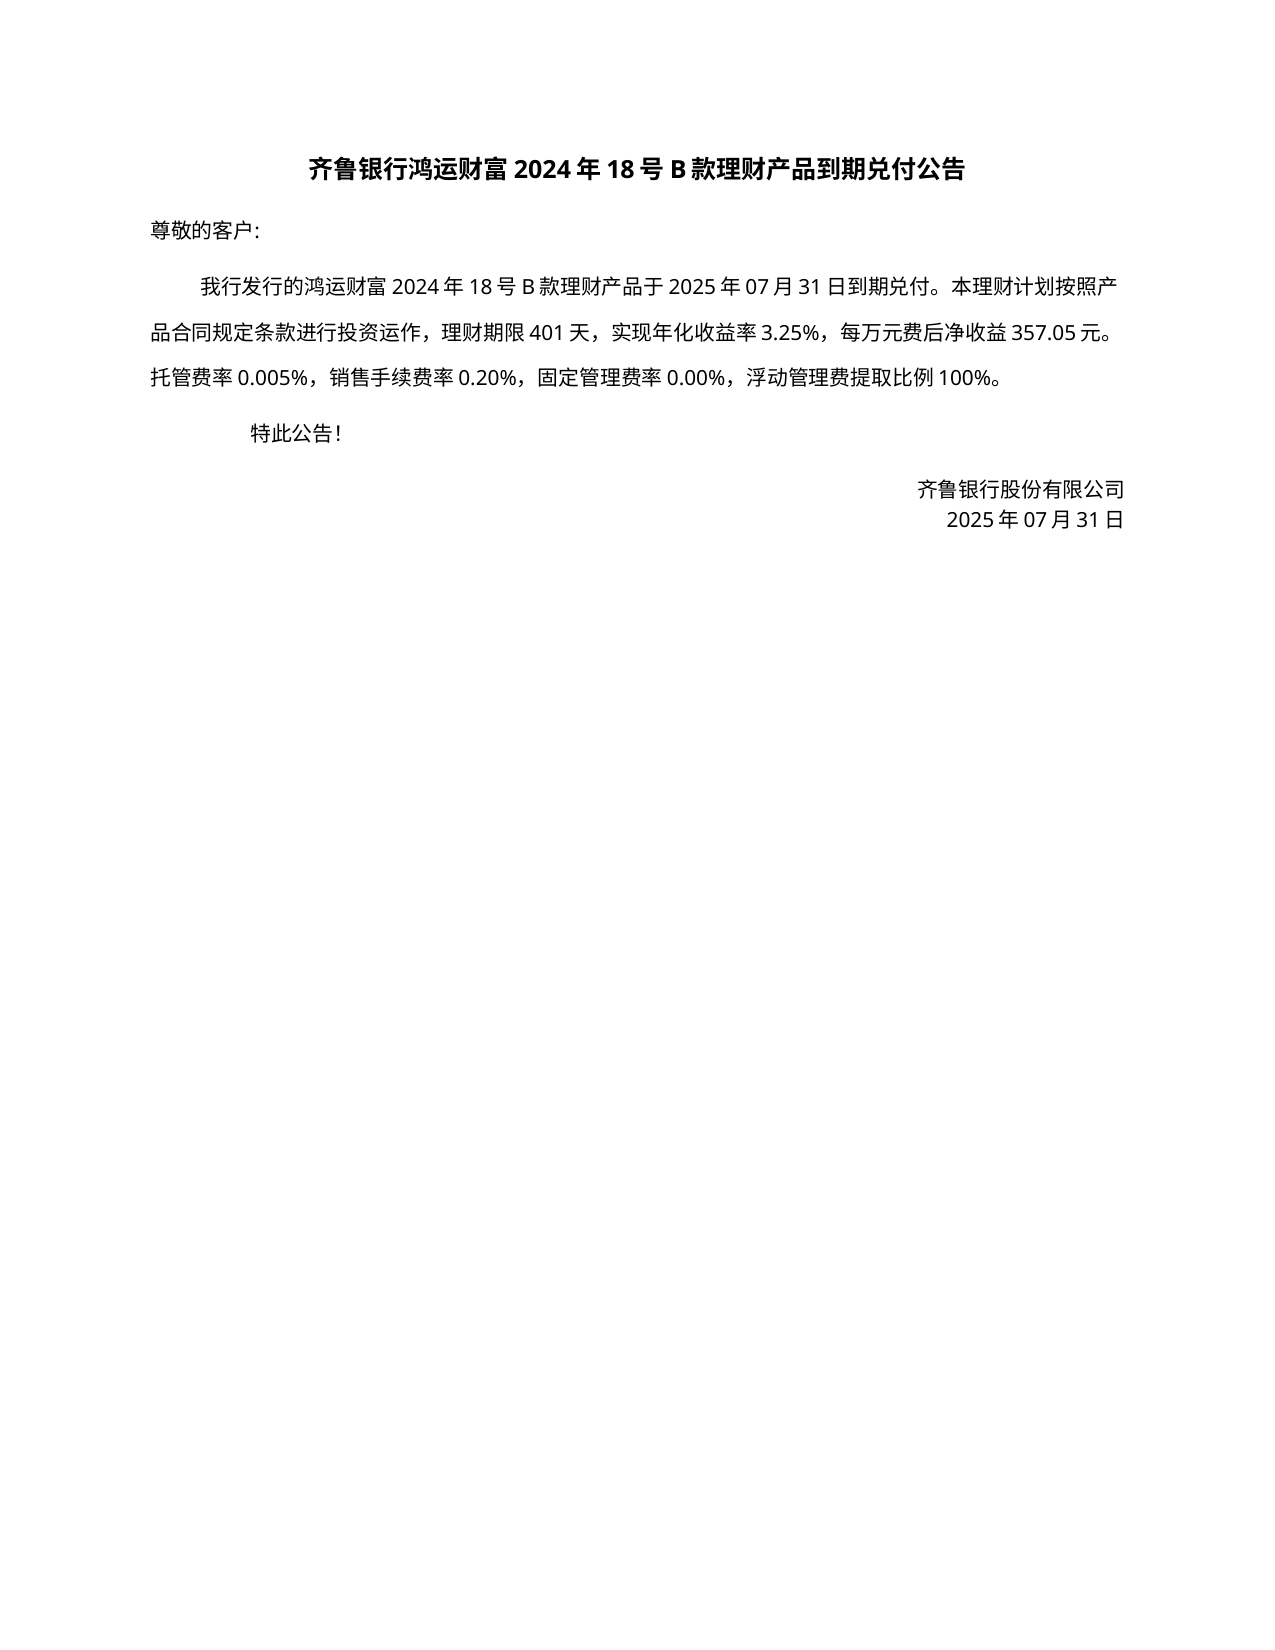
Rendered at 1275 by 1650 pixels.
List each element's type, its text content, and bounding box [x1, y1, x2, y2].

text 我行发行的鸿运财富2024年18号B款理财产品于2025年07月31日到期兑付。本理财计划按照产品合同规定条款进行投资运作，理财期限401天，实现年化收益率3.25%，每万元费后净收益357.05元。托管费率0.005%，销售手续费率0.20%，固定管理费率0.00%，浮动管理费提取比例100%。 [150, 264, 1125, 378]
text 特此公告！ [150, 403, 1125, 431]
text 尊敬的客户: [150, 211, 1125, 240]
text 齐鲁银行鸿运财富2024年18号B款理财产品到期兑付公告 [150, 150, 1125, 184]
text 2025年07月31日 [150, 484, 1125, 513]
text 齐鲁银行股份有限公司 [150, 456, 1125, 484]
